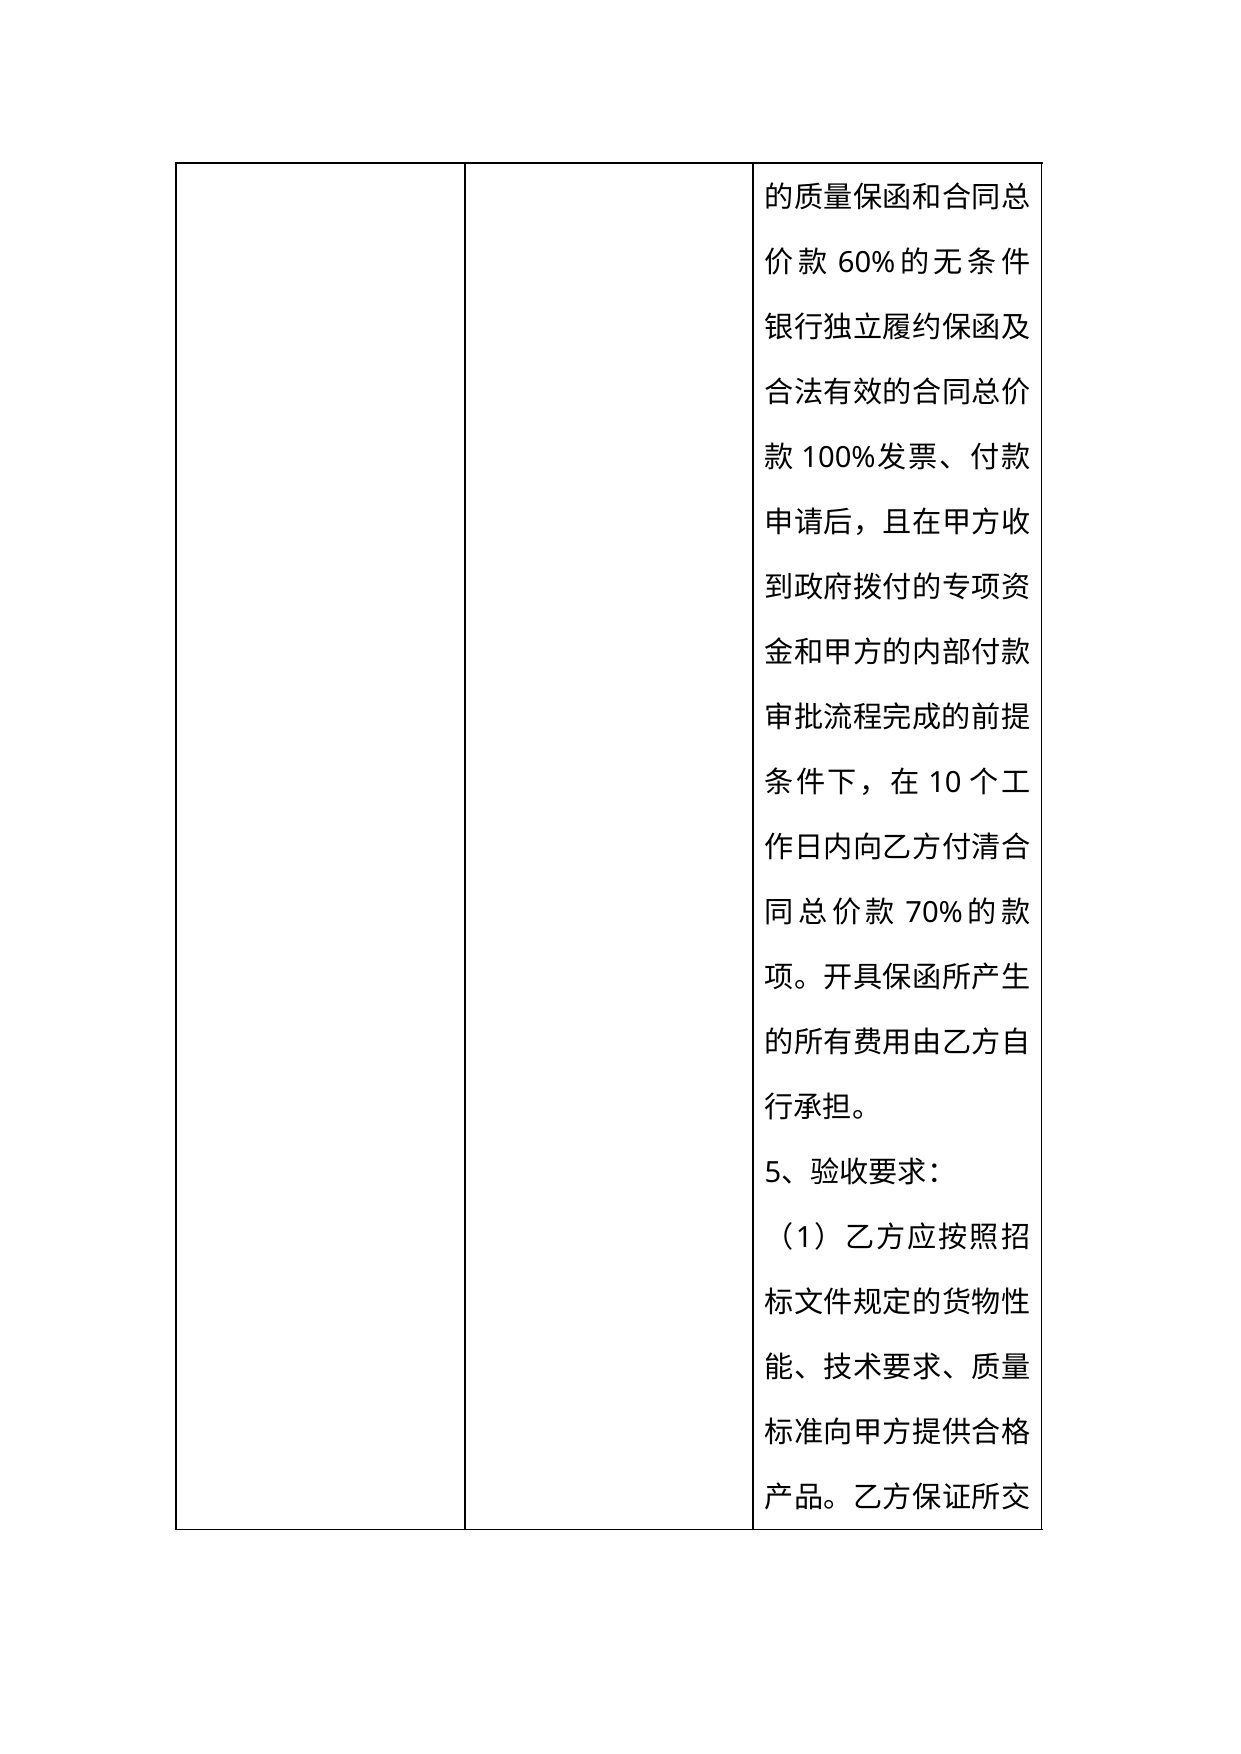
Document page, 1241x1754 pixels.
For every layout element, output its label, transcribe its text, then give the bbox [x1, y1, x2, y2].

table_cell 1 [466, 164, 752, 1528]
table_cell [754, 164, 1041, 1528]
table_cell ★ [177, 164, 464, 1528]
